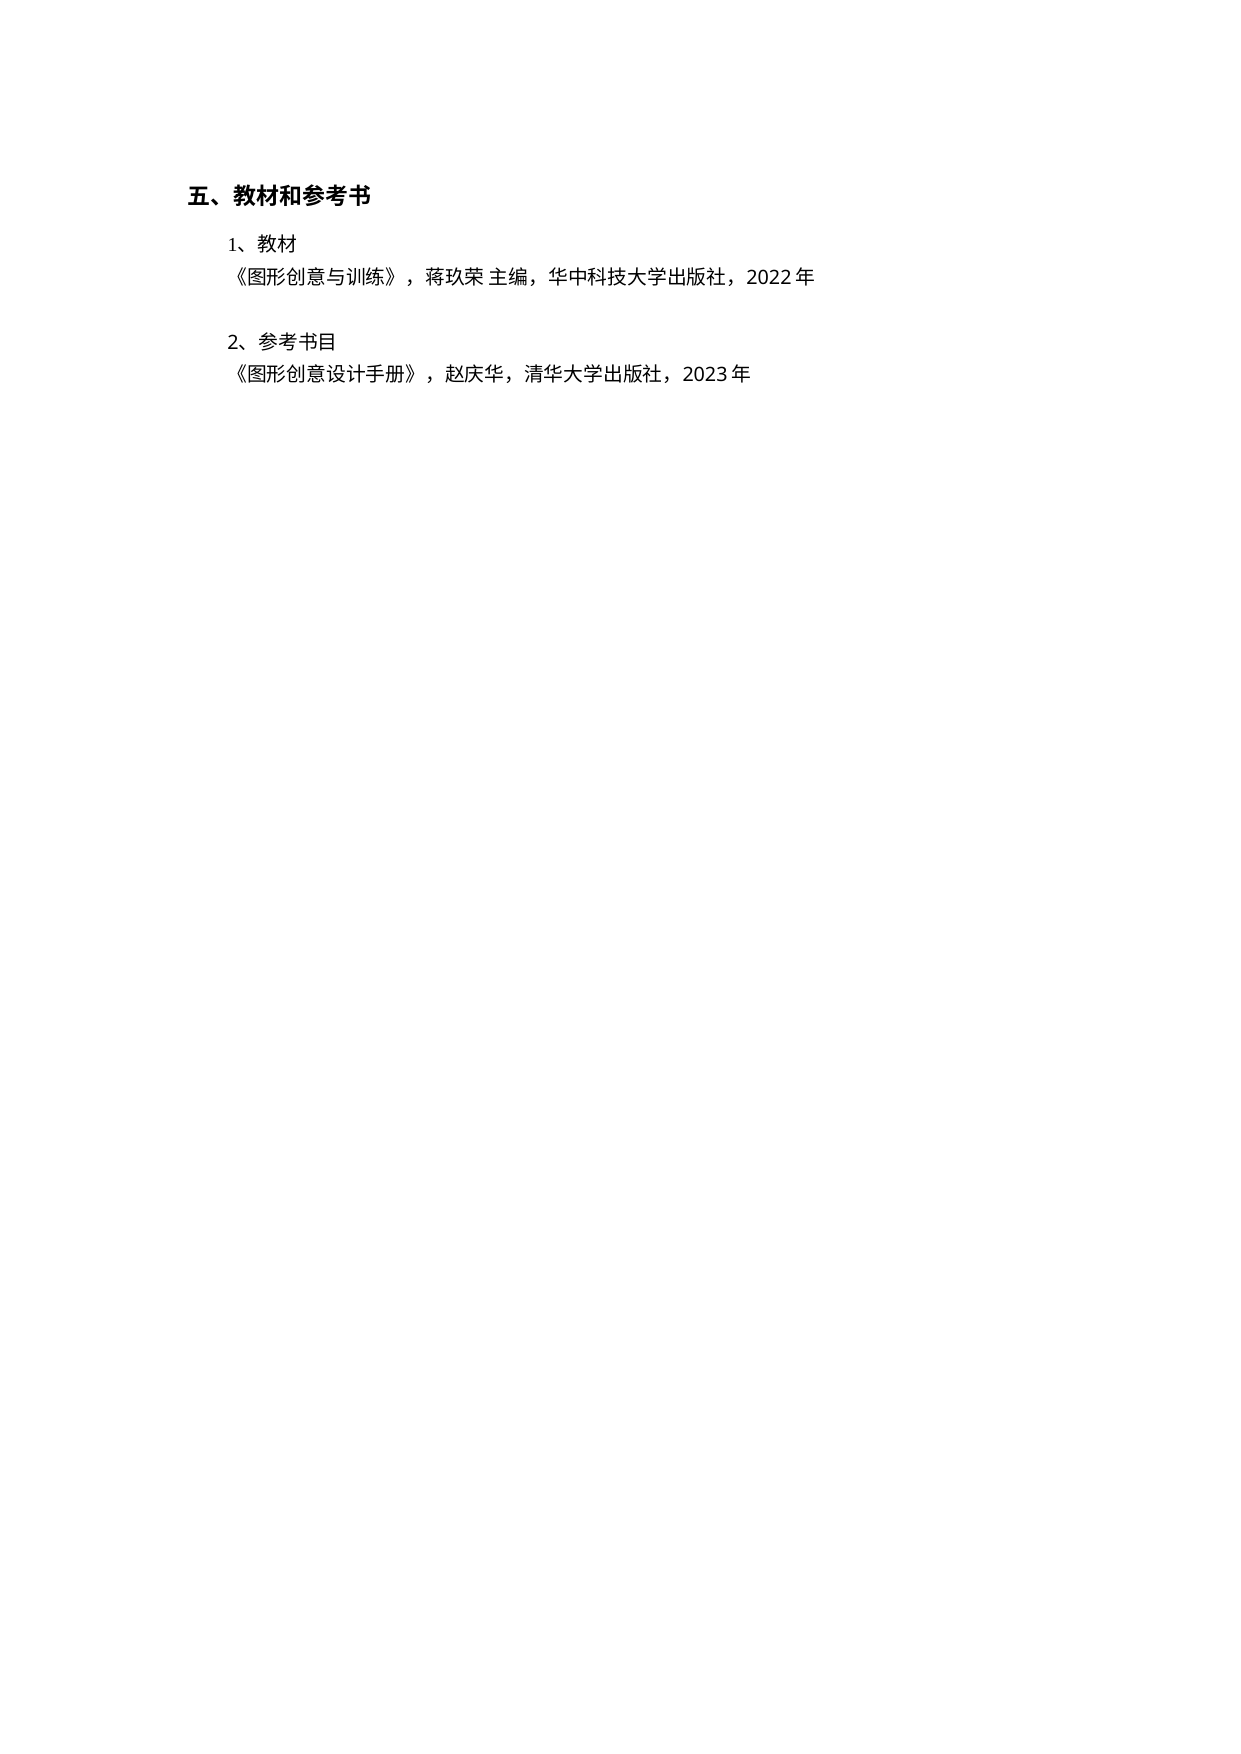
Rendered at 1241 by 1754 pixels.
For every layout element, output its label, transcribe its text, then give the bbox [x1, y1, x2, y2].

text 五、教材和参考书 [187, 162, 1053, 227]
text 《图形创意与训练》，蒋玖荣 主编，华中科技大学出版社，2022年 [187, 259, 1053, 292]
text 2、参考书目 [187, 324, 1053, 357]
text 1、教材 [187, 227, 1053, 259]
text 《图形创意设计手册》，赵庆华，清华大学出版社，2023年 [187, 357, 1053, 389]
